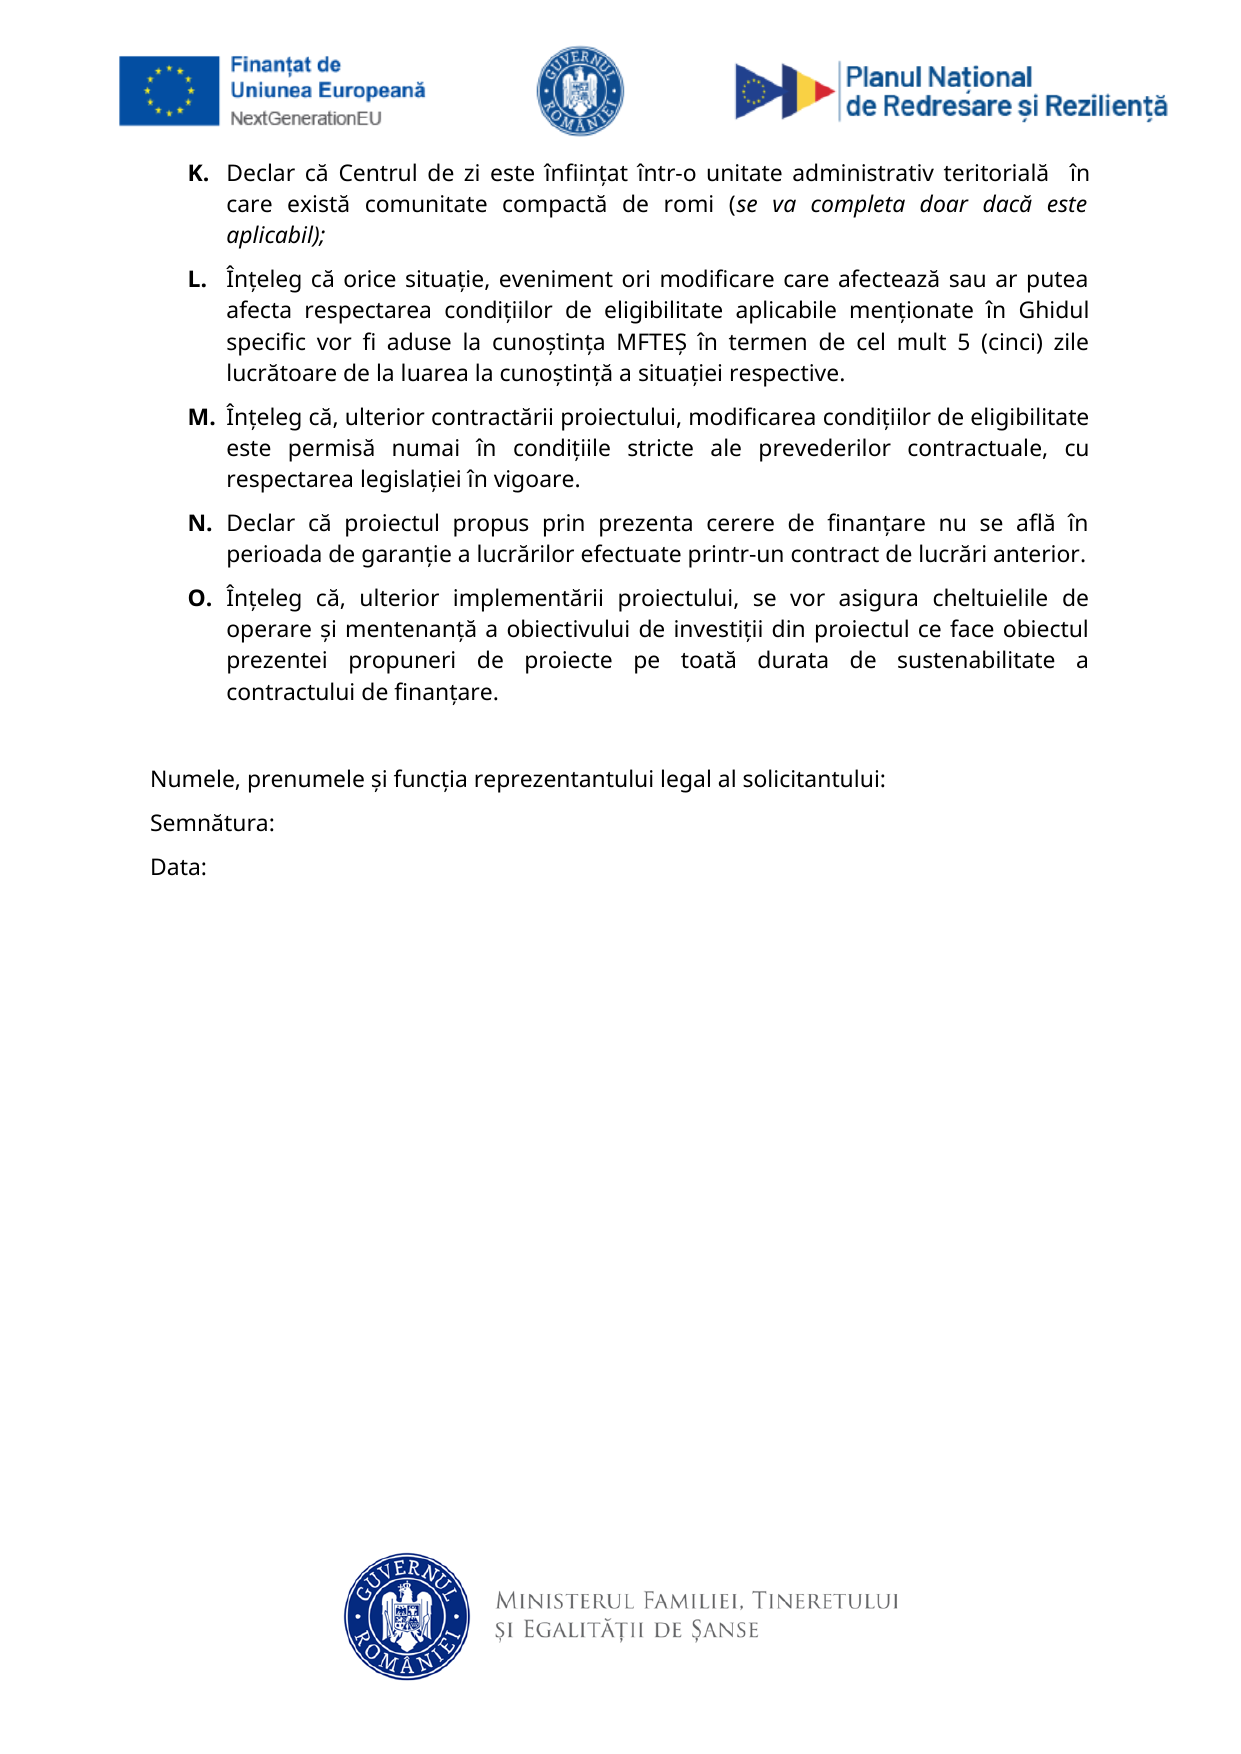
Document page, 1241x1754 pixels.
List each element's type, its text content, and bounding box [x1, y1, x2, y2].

list Declar că proiectul propus prin prezenta cerere de finanțare nu se află în perioada de garanție a lucrărilor efectuate printr-un contract de lucrări anterior. [187, 507, 1090, 569]
text Data: [150, 851, 1090, 882]
list Înțeleg că orice situație, eveniment ori modificare care afectează sau ar putea afecta respectarea condițiilor de eligibilitate aplicabile menționate în Ghidul specific vor fi aduse la cunoștința MFTEȘ în termen de cel mult 5 (cinci) zile lucrătoare de la luarea la cunoștință a situației respective. [187, 263, 1090, 388]
list Declar că Centrul de zi este înființat într-o unitate administrativ teritorială în care există comunitate compactă de romi (se va completa doar dacă este aplicabil); [187, 150, 1090, 251]
list Înțeleg că, ulterior contractării proiectului, modificarea condițiilor de eligibilitate este permisă numai în condițiile stricte ale prevederilor contractuale, cu respectarea legislaţiei în vigoare. [187, 401, 1090, 494]
picture [342, 1552, 898, 1681]
list Înțeleg că, ulterior implementării proiectului, se vor asigura cheltuielile de operare și mentenanță a obiectivului de investiții din proiectul ce face obiectul prezentei propuneri de proiecte pe toată durata de sustenabilitate a contractului de finanțare. [187, 582, 1090, 707]
text Semnătura: [150, 807, 1090, 838]
picture [66, 26, 1174, 157]
text Numele, prenumele și funcția reprezentantului legal al solicitantului: [150, 763, 1090, 794]
